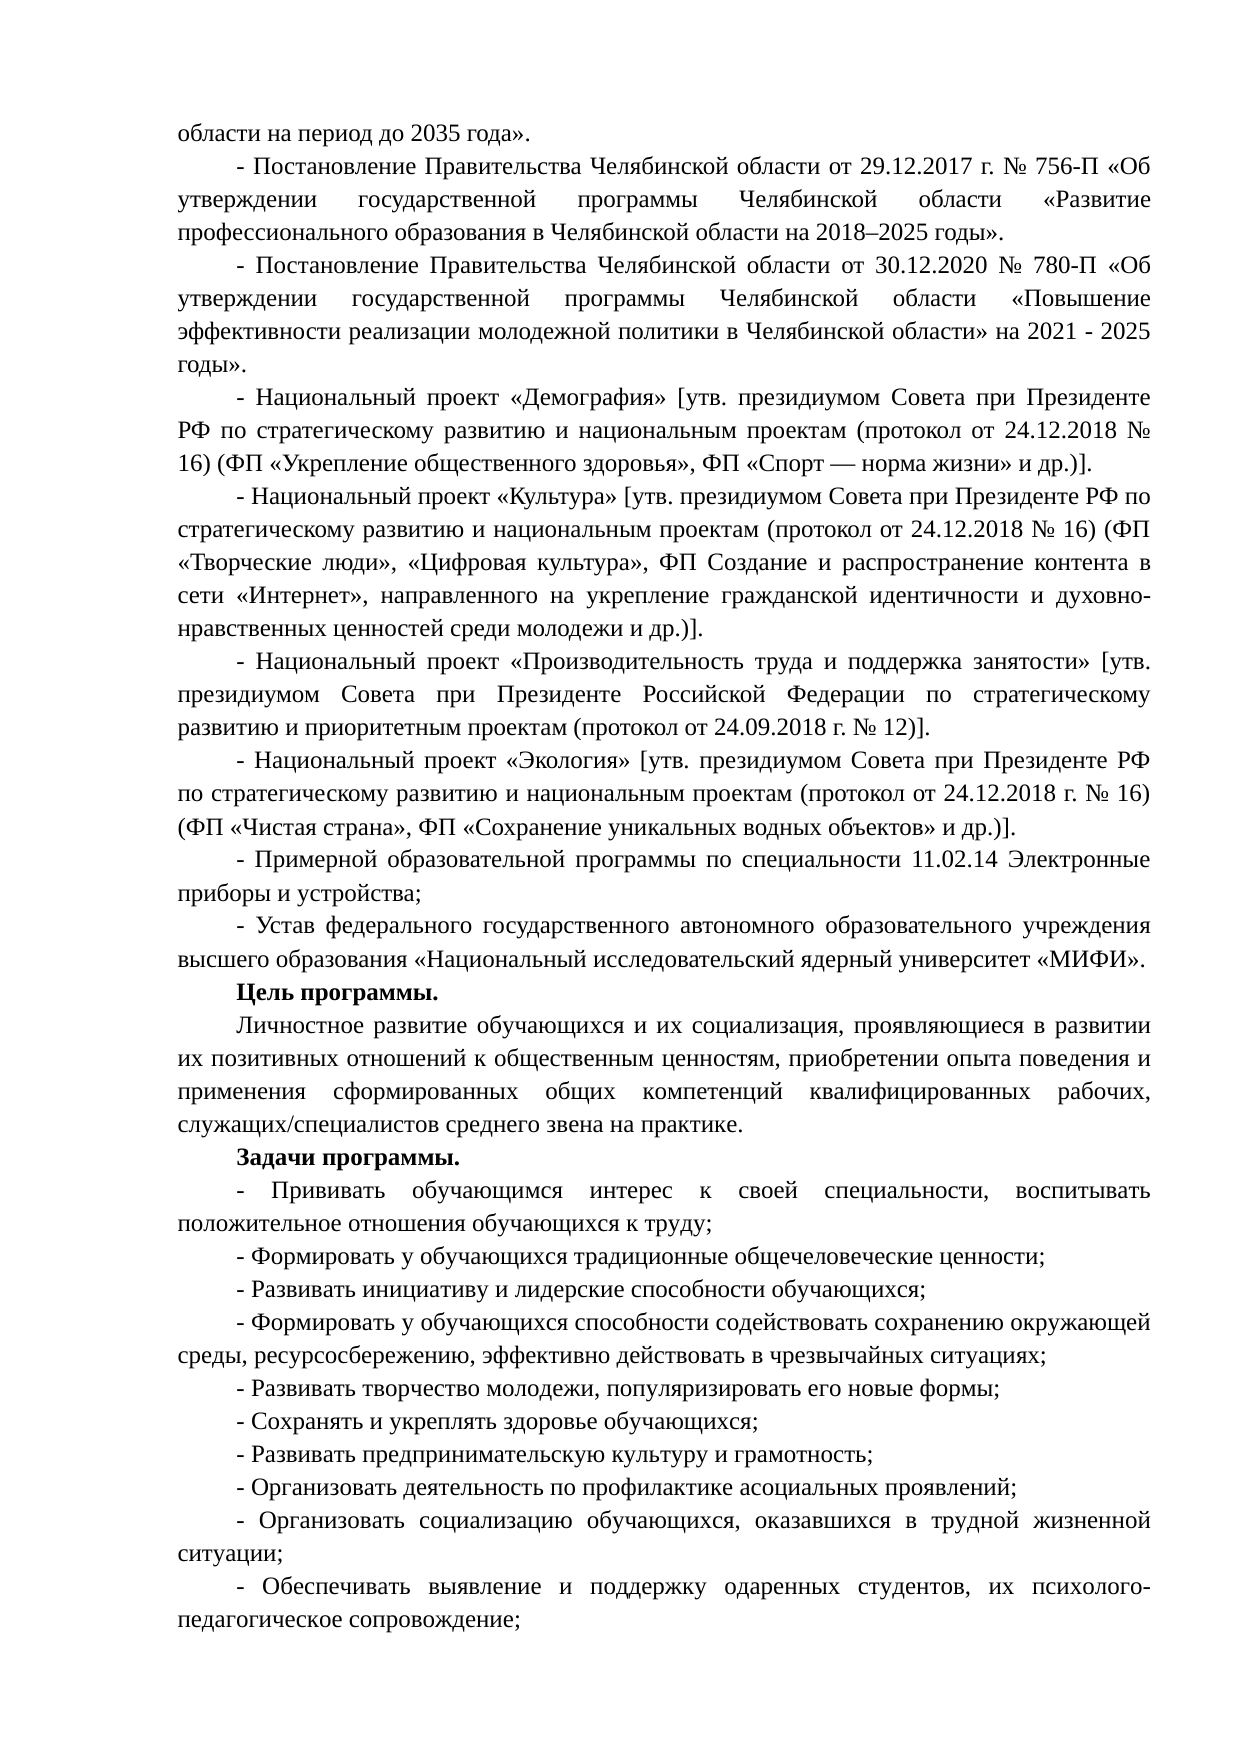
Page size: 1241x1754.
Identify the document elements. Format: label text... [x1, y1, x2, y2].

text - Национальный проект «Культура» [утв. президиумом Совета при Президенте РФ по стратегическому развитию и национальным проектам (протокол от 24.12.2018 № 16) (ФП «Творческие люди», «Цифровая культура», ФП Создание и распространение контента в сети «Интернет», направленного на укрепление гражданской идентичности и духовно-нравственных ценностей среди молодежи и др.)]. [177, 481, 1152, 642]
text - Примерной образовательной программы по специальности 11.02.14 Электронные приборы и устройства; [177, 844, 1152, 906]
text - Прививать обучающимся интерес к своей специальности, воспитывать положительное отношения обучающихся к труду; [177, 1175, 1152, 1237]
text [177, 118, 1152, 147]
text - Развивать инициативу и лидерские способности обучающихся; [177, 1274, 1152, 1303]
text - Организовать социализацию обучающихся, оказавшихся в трудной жизненной ситуации; [177, 1505, 1152, 1567]
text - Национальный проект «Экология» [утв. президиумом Совета при Президенте РФ по стратегическому развитию и национальным проектам (протокол от 24.12.2018 г. № 16) (ФП «Чистая страна», ФП «Сохранение уникальных водных объектов» и др.)]. [177, 746, 1152, 840]
text Задачи программы. [177, 1142, 1152, 1171]
text - Обеспечивать выявление и поддержку одаренных студентов, их психолого-педагогическое сопровождение; [177, 1571, 1152, 1633]
text - Формировать у обучающихся способности содействовать сохранению окружающей среды, ресурсосбережению, эффективно действовать в чрезвычайных ситуациях; [177, 1307, 1152, 1369]
text - Развивать творчество молодежи, популяризировать его новые формы; [177, 1373, 1152, 1402]
text - Национальный проект «Производительность труда и поддержка занятости» [утв. президиумом Совета при Президенте Российской Федерации по стратегическому развитию и приоритетным проектам (протокол от 24.09.2018 г. № 12)]. [177, 646, 1152, 741]
text - Развивать предпринимательскую культуру и грамотность; [177, 1439, 1152, 1468]
text - Организовать деятельность по профилактике асоциальных проявлений; [177, 1472, 1152, 1501]
text Личностное развитие обучающихся и их социализация, проявляющиеся в развитии их позитивных отношений к общественным ценностям, приобретении опыта поведения и применения сформированных общих компетенций квалифицированных рабочих, служащих/специалистов среднего звена на практике. [177, 1010, 1152, 1137]
text - Постановление Правительства Челябинской области от 29.12.2017 г. № 756-П «Об утверждении государственной программы Челябинской области «Развитие профессионального образования в Челябинской области на 2018–2025 годы». [177, 151, 1152, 246]
text - Устав федерального государственного автономного образовательного учреждения высшего образования «Национальный исследовательский ядерный университет «МИФИ». [177, 911, 1152, 972]
text - Постановление Правительства Челябинской области от 30.12.2020 № 780-П «Об утверждении государственной программы Челябинской области «Повышение эффективности реализации молодежной политики в Челябинской области» на 2021 - 2025 годы». [177, 250, 1152, 378]
text Цель программы. [177, 977, 1152, 1005]
text - Национальный проект «Демография» [утв. президиумом Совета при Президенте РФ по стратегическому развитию и национальным проектам (протокол от 24.12.2018 № 16) (ФП «Укрепление общественного здоровья», ФП «Спорт — норма жизни» и др.)]. [177, 382, 1152, 477]
text - Формировать у обучающихся традиционные общечеловеческие ценности; [177, 1241, 1152, 1269]
text - Сохранять и укреплять здоровье обучающихся; [177, 1406, 1152, 1435]
